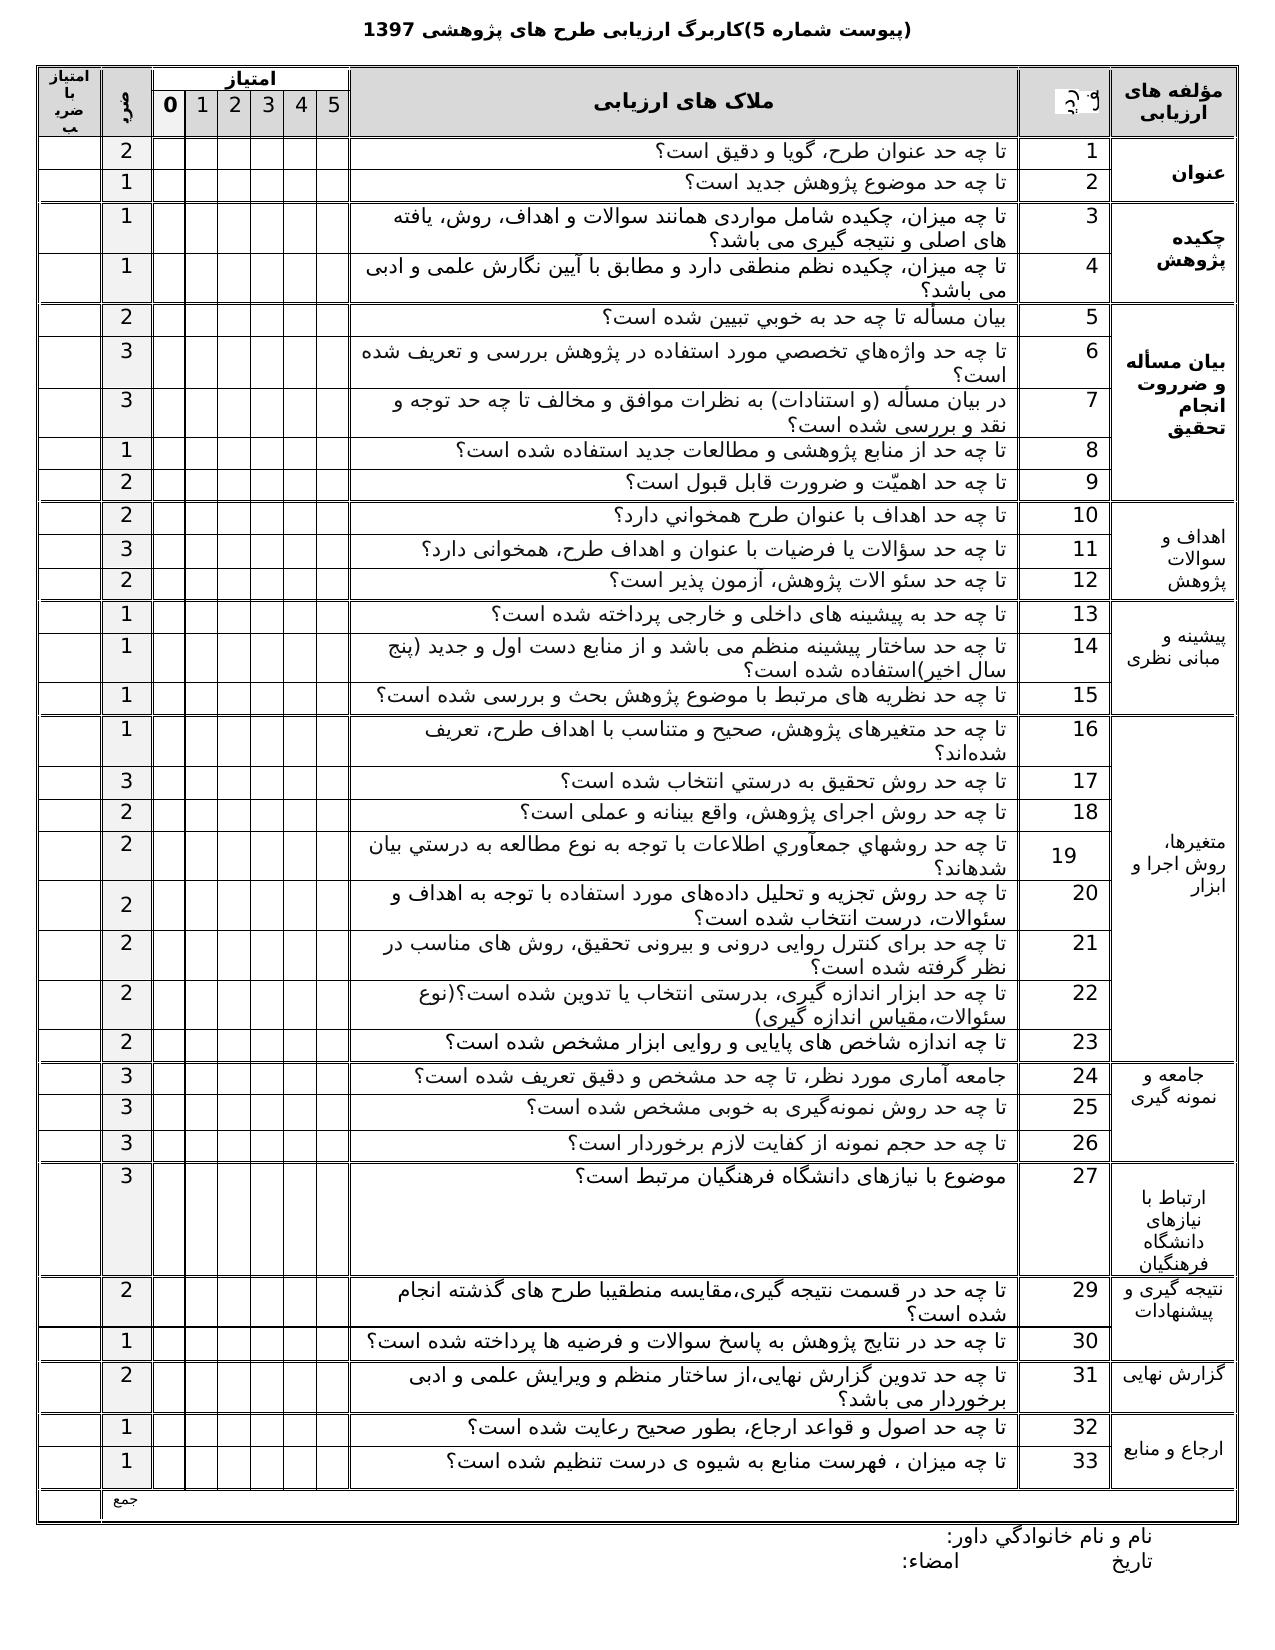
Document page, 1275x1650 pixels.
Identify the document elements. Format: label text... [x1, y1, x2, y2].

table_cell [284, 634, 316, 682]
table_cell [251, 470, 283, 500]
table_cell تا چه حد واژه‌هاي تخصصي مورد استفاده در پژوهش بررسی و تعريف شده است؟ [351, 337, 1017, 387]
table_cell تا چه حد ساختار پیشینه منظم می باشد و از منابع دست اول و جدید (پنج سال اخیر)استفاده شده است؟ [351, 634, 1017, 682]
table_cell [218, 832, 250, 880]
table_cell [186, 1447, 217, 1488]
table_cell [251, 800, 283, 831]
table_cell [317, 683, 348, 714]
table_cell [38, 714, 102, 766]
table_cell تا چه حد اهميّت و ضرورت قابل قبول است؟ [351, 470, 1017, 500]
table_cell [251, 389, 283, 437]
table_cell [218, 389, 250, 437]
table_cell [218, 1030, 250, 1061]
table_cell 2 [103, 832, 151, 880]
table_cell [251, 1095, 283, 1130]
table_cell 7 [1020, 389, 1109, 437]
table_cell [251, 832, 283, 880]
table_cell [186, 931, 217, 979]
table_cell [317, 1328, 348, 1360]
table_cell [154, 503, 184, 534]
table_cell [186, 1131, 217, 1161]
table_cell [186, 832, 217, 880]
table_cell [317, 1131, 348, 1161]
table_cell [39, 470, 100, 500]
table_cell [154, 170, 184, 201]
table_cell ارجاع و منابع [1112, 1412, 1236, 1488]
table_cell [154, 767, 184, 799]
table_cell [154, 1030, 184, 1061]
table_cell [284, 602, 316, 633]
table_cell 2 [103, 305, 151, 336]
table_cell [284, 1328, 316, 1360]
table_cell [317, 717, 348, 766]
table_cell تا چه حد نظریه های مرتبط با موضوع پژوهش بحث و بررسی شده است؟ [351, 683, 1017, 714]
table_cell [317, 931, 348, 979]
table_cell 0 [154, 91, 184, 136]
table_cell [154, 1064, 184, 1094]
table_cell [317, 1415, 348, 1446]
table_cell [317, 470, 348, 500]
table_cell [284, 470, 316, 500]
table_cell [39, 767, 100, 799]
table_cell 2 [103, 1363, 151, 1412]
table_cell [218, 1363, 250, 1412]
table_cell [251, 602, 283, 633]
table_cell [317, 438, 348, 469]
table_cell [284, 1164, 316, 1275]
table_cell [218, 800, 250, 831]
table_cell [317, 569, 348, 599]
table_cell [218, 569, 250, 599]
table_cell 1 [103, 717, 151, 766]
table_cell [186, 305, 217, 336]
table_cell [38, 500, 102, 534]
table_cell [284, 170, 316, 201]
table_cell [186, 634, 217, 682]
table_cell [218, 881, 250, 930]
table_cell 19 [1020, 832, 1109, 880]
table_cell تا چه حد سؤالات یا فرضیات با عنوان و اهداف طرح، همخوانی دارد؟ [351, 535, 1017, 567]
table_cell [39, 535, 100, 567]
table_cell [218, 305, 250, 336]
table_cell [154, 204, 184, 253]
table_cell [186, 569, 217, 599]
table_cell [218, 634, 250, 682]
table_cell [186, 438, 217, 469]
table_cell [154, 305, 184, 336]
table_cell [317, 1363, 348, 1412]
table_cell [186, 1363, 217, 1412]
table_cell 1 [103, 254, 151, 302]
table_cell تا چه حد از منابع پژوهشی و مطالعات جديد استفاده شده است؟ [351, 438, 1017, 469]
table_cell تا چه حد حجم نمونه از کفایت لازم برخوردار است؟ [351, 1131, 1017, 1161]
table_cell [251, 1064, 283, 1094]
table_cell 11 [1020, 535, 1109, 567]
table_cell [251, 204, 283, 253]
table_cell [154, 254, 184, 302]
table_cell [39, 1030, 100, 1061]
table_cell 1 [103, 683, 151, 714]
table_cell [154, 881, 184, 930]
table_cell 23 [1020, 1030, 1109, 1061]
table_cell [251, 170, 283, 201]
table_cell [317, 337, 348, 387]
table_cell [218, 767, 250, 799]
table_cell [251, 254, 283, 302]
table_cell 3 [251, 91, 283, 136]
table_cell [39, 170, 100, 201]
table_cell [284, 1363, 316, 1412]
table_cell [38, 1161, 102, 1275]
table_cell [317, 305, 348, 336]
table_cell [284, 254, 316, 302]
table_cell [154, 1363, 184, 1412]
table_cell [284, 1447, 316, 1488]
table_cell [284, 438, 316, 469]
table_cell 1 [103, 1415, 151, 1446]
table_cell [154, 800, 184, 831]
table_cell جمع [102, 1488, 1237, 1521]
table_cell [39, 981, 100, 1029]
table_cell موضوع با نیازهای دانشگاه فرهنگیان مرتبط است؟ [351, 1164, 1017, 1275]
table_cell [39, 634, 100, 682]
table_cell [154, 602, 184, 633]
table_cell [251, 881, 283, 930]
table_cell [218, 254, 250, 302]
table_cell [317, 204, 348, 253]
table_cell 5 [317, 91, 348, 136]
table_cell تا چه میزان، چکیده شامل مواردی همانند سوالات و اهداف، روش، یافته های اصلی و نتیجه گیری می باشد؟ [351, 204, 1017, 253]
table_cell [284, 800, 316, 831]
table_cell تا چه حد در نتایج پژوهش به پاسخ سوالات و فرضیه ها پرداخته شده است؟ [351, 1328, 1017, 1360]
table_cell 33 [1020, 1447, 1109, 1488]
table_cell [284, 1415, 316, 1446]
table_cell 2 [103, 1278, 151, 1326]
table_cell [284, 717, 316, 766]
table_cell [39, 1061, 100, 1094]
table_cell [218, 931, 250, 979]
table_cell [317, 1164, 348, 1275]
table_header ملاک های ارزیابی [350, 68, 1018, 136]
table_cell [186, 389, 217, 437]
table_cell [39, 1328, 100, 1360]
table_cell ارتباط با نیازهای دانشگاه فرهنگیان [1110, 1161, 1237, 1275]
subtitle نام و نام خانوادگي داور: [150, 1525, 1153, 1549]
table_cell 12 [1020, 569, 1109, 599]
table_cell [284, 204, 316, 253]
table_cell [218, 170, 250, 201]
table_cell 2 [103, 931, 151, 979]
table_cell [186, 1164, 217, 1275]
table_cell 21 [1020, 931, 1109, 979]
table_cell 8 [1020, 438, 1109, 469]
table_cell تا چه حد روش اجرای پژوهش، واقع بینانه و عملی است؟ [351, 800, 1017, 831]
table_cell [186, 503, 217, 534]
table_cell 3 [103, 1164, 151, 1275]
table_cell [39, 254, 100, 302]
table_cell تا چه حد سئو الات پژوهش، آزمون پذیر است؟ [351, 569, 1017, 599]
table_cell [154, 832, 184, 880]
table_cell [154, 1447, 184, 1488]
table_cell 1 [103, 1447, 151, 1488]
table_cell 31 [1020, 1363, 1109, 1412]
table_cell 1 [186, 91, 217, 136]
table_cell [154, 634, 184, 682]
table_cell [186, 981, 217, 1029]
table_cell [317, 389, 348, 437]
table_cell [186, 683, 217, 714]
table_cell [284, 535, 316, 567]
table_cell 15 [1020, 683, 1109, 714]
table_cell [186, 717, 217, 766]
table_cell 3 [1020, 204, 1109, 253]
table_cell [284, 881, 316, 930]
table_cell [218, 1447, 250, 1488]
table_cell متغیرها، روش اجرا و ابزار [1110, 714, 1237, 1061]
table_cell در بیان مسأله (و استنادات) به نظرات موافق و مخالف تا چه حد توجه و نقد و بررسی شده است؟ [351, 389, 1017, 437]
table_cell 26 [1020, 1131, 1109, 1161]
table_cell 2 [103, 137, 151, 169]
table_cell [317, 1030, 348, 1061]
table_cell تا چه حد ابزار اندازه گیری، بدرستی انتخاب یا تدوین شده است؟(نوع سئوالات،مقیاس اندازه گیری) [351, 981, 1017, 1029]
table_cell [154, 1131, 184, 1161]
table_cell [39, 1447, 100, 1488]
table_cell 1 [103, 170, 151, 201]
table_cell [284, 337, 316, 387]
table_cell [218, 337, 250, 387]
table_cell [186, 881, 217, 930]
table_cell [251, 1131, 283, 1161]
table_cell 9 [1020, 470, 1109, 500]
table_cell [154, 337, 184, 387]
table_cell [39, 1095, 100, 1130]
table_cell 2 [103, 981, 151, 1029]
table_cell [218, 204, 250, 253]
table_cell [284, 139, 316, 169]
table_header ردیف [1018, 68, 1110, 136]
table_cell [218, 535, 250, 567]
table_cell [218, 1164, 250, 1275]
table_cell [284, 1278, 316, 1326]
table_cell جامعه و نمونه گیری [1112, 1061, 1236, 1161]
table_cell [186, 139, 217, 169]
table_cell [186, 767, 217, 799]
table_cell [218, 1064, 250, 1094]
table_cell [39, 137, 100, 169]
table_cell [39, 389, 100, 437]
table_cell 2 [103, 881, 151, 930]
table_cell تا چه حد روشهاي جمعآوري اطلاعات با توجه به نوع مطالعه به درستي بيان شدهاند؟ [351, 832, 1017, 880]
table_cell [186, 535, 217, 567]
table_cell پیشینه و مبانی نظری [1110, 599, 1237, 714]
table_cell [218, 1278, 250, 1326]
table_cell [154, 569, 184, 599]
table_cell [251, 1363, 283, 1412]
table_cell 3 [103, 1095, 151, 1130]
table_cell 24 [1020, 1064, 1109, 1094]
table_cell [38, 1360, 102, 1412]
table_cell [218, 1095, 250, 1130]
table_cell [284, 931, 316, 979]
table_cell 1 [103, 1328, 151, 1360]
table_cell [251, 535, 283, 567]
table_cell تا چه حد موضوع پژوهش جدید است؟ [351, 170, 1017, 201]
table_cell [39, 1275, 100, 1326]
table_cell [218, 503, 250, 534]
table_cell [284, 1030, 316, 1061]
table_cell [218, 717, 250, 766]
table_cell 3 [103, 1064, 151, 1094]
table_cell [154, 438, 184, 469]
table_cell [218, 139, 250, 169]
table_cell تا چه اندازه شاخص های پایایی و روایی ابزار مشخص شده است؟ [351, 1030, 1017, 1061]
table_cell تا چه حد تدوین گزارش نهایی،از ساختار منظم و ویرایش علمی و ادبی برخوردار می باشد؟ [351, 1363, 1017, 1412]
table_cell [218, 981, 250, 1029]
table_cell [154, 535, 184, 567]
table_cell [284, 1131, 316, 1161]
table_cell [38, 302, 102, 336]
table_cell [317, 767, 348, 799]
table_cell تا چه حد روش نمونه‌گیری به خوبی مشخص شده است؟ [351, 1095, 1017, 1130]
table_cell [38, 201, 102, 253]
table_cell 3 [103, 1131, 151, 1161]
table_cell [39, 881, 100, 930]
table_cell [218, 470, 250, 500]
table_cell [39, 931, 100, 979]
table_cell [284, 1064, 316, 1094]
table_cell 3 [103, 535, 151, 567]
table_cell [251, 503, 283, 534]
table_cell [284, 767, 316, 799]
table_cell [154, 139, 184, 169]
table_cell [154, 1328, 184, 1360]
table_cell [154, 1415, 184, 1446]
table_cell [186, 1064, 217, 1094]
table_cell نتیجه گیری و پیشنهادات [1112, 1275, 1236, 1360]
table_cell [38, 599, 102, 633]
table_cell [317, 1095, 348, 1130]
table_cell [39, 683, 100, 714]
table_cell [251, 1447, 283, 1488]
table_cell [251, 569, 283, 599]
table_cell تا چه میزان، چکیده نظم منطقی دارد و مطابق با آیین نگارش علمی و ادبی می باشد؟ [351, 254, 1017, 302]
table_cell 30 [1020, 1328, 1109, 1360]
table_cell [251, 931, 283, 979]
table_cell 29 [1020, 1278, 1109, 1326]
table_cell 1 [1020, 139, 1109, 169]
table_cell [251, 717, 283, 766]
table_cell 14 [1020, 634, 1109, 682]
table_cell [154, 683, 184, 714]
table_cell [186, 170, 217, 201]
table_cell [154, 717, 184, 766]
table_cell [186, 337, 217, 387]
table_cell 1 [103, 204, 151, 253]
table_cell تا چه حد متغیرهای پژوهش، صحيح و متناسب با اهداف طرح، تعریف شده‌اند؟ [351, 717, 1017, 766]
table_cell [186, 204, 217, 253]
table_cell گزارش نهایی [1110, 1360, 1237, 1412]
table_cell تا چه حد روش تحقیق به درستي انتخاب شده است؟ [351, 767, 1017, 799]
table_cell [251, 683, 283, 714]
table_cell تا چه حد اهداف با عنوان طرح همخواني دارد؟ [351, 503, 1017, 534]
table_cell [251, 139, 283, 169]
table_cell [186, 470, 217, 500]
table_cell [317, 535, 348, 567]
table_cell تا چه حد برای کنترل روایی درونی و بیرونی تحقیق، روش های مناسب در نظر گرفته شده است؟ [351, 931, 1017, 979]
table_header مؤلفه های ارزیابی [1110, 68, 1236, 136]
table_cell عنوان [1112, 136, 1236, 201]
table_cell [317, 881, 348, 930]
table_cell 1 [103, 634, 151, 682]
table_cell [218, 1328, 250, 1360]
table_header امتیاز [152, 68, 349, 90]
table_cell [317, 254, 348, 302]
table_cell 4 [1020, 254, 1109, 302]
table_cell 1 [103, 438, 151, 469]
table_cell [317, 1278, 348, 1326]
table_cell [186, 1328, 217, 1360]
table_cell 32 [1020, 1415, 1109, 1446]
table_cell 5 [1020, 305, 1109, 336]
table_cell [317, 170, 348, 201]
table_cell [154, 470, 184, 500]
table_cell [39, 1412, 100, 1446]
table_cell [251, 1278, 283, 1326]
table_cell [154, 1164, 184, 1275]
table_cell [251, 634, 283, 682]
table_cell 17 [1020, 767, 1109, 799]
table_cell [39, 438, 100, 469]
table_cell [39, 569, 100, 599]
table_cell [218, 1415, 250, 1446]
table_cell [317, 503, 348, 534]
table_cell [251, 1030, 283, 1061]
table_cell 10 [1020, 503, 1109, 534]
table_cell [284, 503, 316, 534]
table_cell [251, 305, 283, 336]
table_cell [186, 800, 217, 831]
table_cell [186, 1095, 217, 1130]
table_cell [284, 981, 316, 1029]
table_cell [186, 1415, 217, 1446]
table_cell [284, 569, 316, 599]
table_cell [154, 981, 184, 1029]
table_cell [251, 767, 283, 799]
table_cell [154, 1095, 184, 1130]
table_cell [317, 139, 348, 169]
table_cell 3 [103, 767, 151, 799]
table_header امتیاز با ضریب [39, 66, 102, 136]
table_cell [38, 1488, 102, 1521]
table_cell [218, 1131, 250, 1161]
table_cell بيان مسأله تا چه حد به خوبي تبيين شده است؟ [351, 305, 1017, 336]
table_cell [154, 389, 184, 437]
table_cell [39, 337, 100, 387]
table_cell تا چه حد روش تجزیه و تحلیل داده‌های مورد استفاده با توجه به اهداف و سئوالات، درست انتخاب شده است؟ [351, 881, 1017, 930]
table_cell [186, 254, 217, 302]
table_cell تا چه میزان ، فهرست منابع به شیوه ی درست تنظیم شده است؟ [351, 1447, 1017, 1488]
table_cell [317, 602, 348, 633]
table_cell تا چه حد به پیشینه های داخلی و خارجی پرداخته شده است؟ [351, 602, 1017, 633]
table_cell 16 [1020, 717, 1109, 766]
table_cell [284, 305, 316, 336]
table_cell [218, 602, 250, 633]
table_cell [317, 634, 348, 682]
table_cell [251, 1164, 283, 1275]
table_cell 2 [103, 569, 151, 599]
table_cell چکیده پژوهش [1110, 201, 1237, 302]
table_cell اهداف و سوالات پژوهش [1110, 500, 1237, 599]
table_cell جامعه آماری مورد نظر، تا چه حد مشخص و دقیق تعریف شده است؟ [351, 1064, 1017, 1094]
table_cell 2 [1020, 170, 1109, 201]
table_cell [39, 832, 100, 880]
table_cell [317, 832, 348, 880]
table_cell [284, 1095, 316, 1130]
table_cell 1 [103, 602, 151, 633]
table_cell [284, 832, 316, 880]
table_cell 3 [103, 389, 151, 437]
table_cell [218, 438, 250, 469]
table_cell [251, 981, 283, 1029]
table_cell [154, 931, 184, 979]
table_cell [218, 683, 250, 714]
table_cell بیان مسأله و ضرروت انجام تحقیق [1110, 302, 1237, 500]
table_cell 22 [1020, 981, 1109, 1029]
table_cell [39, 800, 100, 831]
table_cell 6 [1020, 337, 1109, 387]
table_cell 2 [103, 470, 151, 500]
table_cell [317, 1447, 348, 1488]
table_cell [154, 1278, 184, 1326]
subtitle تاريخ امضاء: [150, 1549, 1153, 1573]
table_cell [251, 337, 283, 387]
table_cell [284, 389, 316, 437]
table_cell 13 [1020, 602, 1109, 633]
table_cell [251, 1328, 283, 1360]
table_cell [317, 981, 348, 1029]
table_cell 4 [284, 91, 316, 136]
table_cell 2 [103, 1030, 151, 1061]
table_cell [317, 1064, 348, 1094]
table_cell 3 [103, 337, 151, 387]
table_cell 2 [103, 503, 151, 534]
table_cell [251, 438, 283, 469]
table_cell 20 [1020, 881, 1109, 930]
table_cell 25 [1020, 1095, 1109, 1130]
table_cell [39, 1131, 100, 1161]
table_cell [251, 1415, 283, 1446]
table_cell [186, 1278, 217, 1326]
table_cell [186, 602, 217, 633]
table_cell [284, 683, 316, 714]
table_cell 2 [218, 91, 250, 136]
table_cell 18 [1020, 800, 1109, 831]
table_cell [186, 1030, 217, 1061]
table_cell تا چه حد اصول و قواعد ارجاع، بطور صحيح رعايت شده است؟ [351, 1415, 1017, 1446]
table_cell 2 [103, 800, 151, 831]
table_cell 27 [1020, 1164, 1109, 1275]
table_cell تا چه حد در قسمت نتیجه گیری،مقایسه منطقیبا طرح های گذشته انجام شده است؟ [351, 1278, 1017, 1326]
table_cell تا چه حد عنوان طرح، گويا و دقیق است؟ [351, 139, 1017, 169]
table_header ضریب [102, 68, 152, 136]
text (پیوست شماره 5)کاربرگ ارزیابی طرح های پژوهشی 1397 [150, 19, 1125, 41]
table_cell [317, 800, 348, 831]
